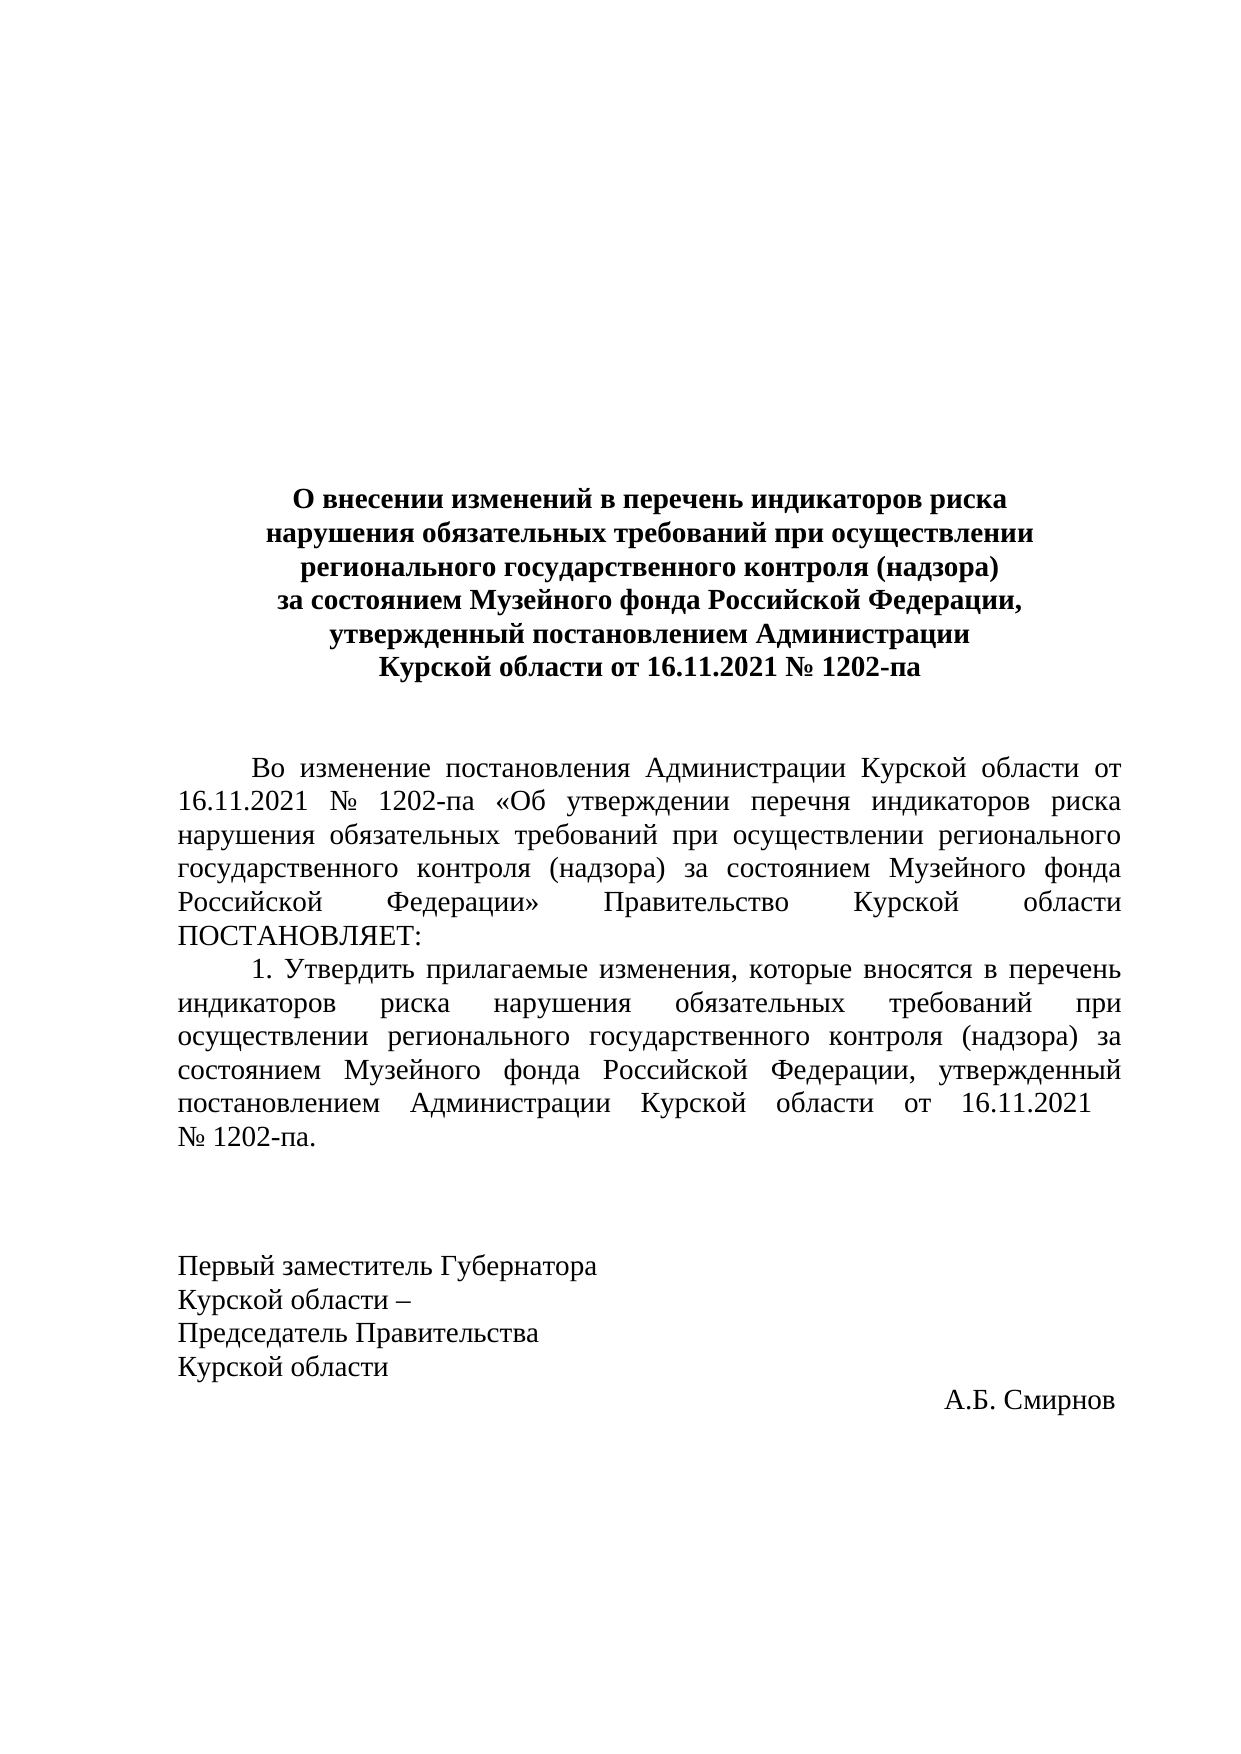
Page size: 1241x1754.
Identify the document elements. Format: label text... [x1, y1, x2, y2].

text А.Б. Смирнов [915, 1382, 1123, 1416]
text 1. Утвердить прилагаемые изменения, которые вносятся в перечень индикаторов риска нарушения обязательных требований при осуществлении регионального государственного контроля (надзора) за состоянием Музейного фонда Российской Федерации, утвержденный постановлением Администрации Курской области от 16.11.2021 № 1202-па. [177, 951, 1122, 1152]
text Во изменение постановления Администрации Курской области от 16.11.2021 № 1202-па «Об утверждении перечня индикаторов риска нарушения обязательных требований при осуществлении регионального государственного контроля (надзора) за состоянием Музейного фонда Российской Федерации» Правительство Курской области ПОСТАНОВЛЯЕТ: [177, 750, 1122, 951]
text Курской области [177, 1349, 1123, 1382]
text Первый заместитель Губернатора [177, 1248, 1123, 1282]
title Курской области от 16.11.2021 № 1202-па [207, 649, 1093, 683]
text Председатель Правительства [177, 1315, 1123, 1349]
title О внесении изменений в перечень индикаторов риска [207, 482, 1093, 515]
title нарушения обязательных требований при осуществлении регионального государственного контроля (надзора) [207, 515, 1093, 582]
text Курской области – [177, 1282, 1123, 1315]
title за состоянием Музейного фонда Российской Федерации, утвержденный постановлением Администрации [207, 582, 1093, 649]
